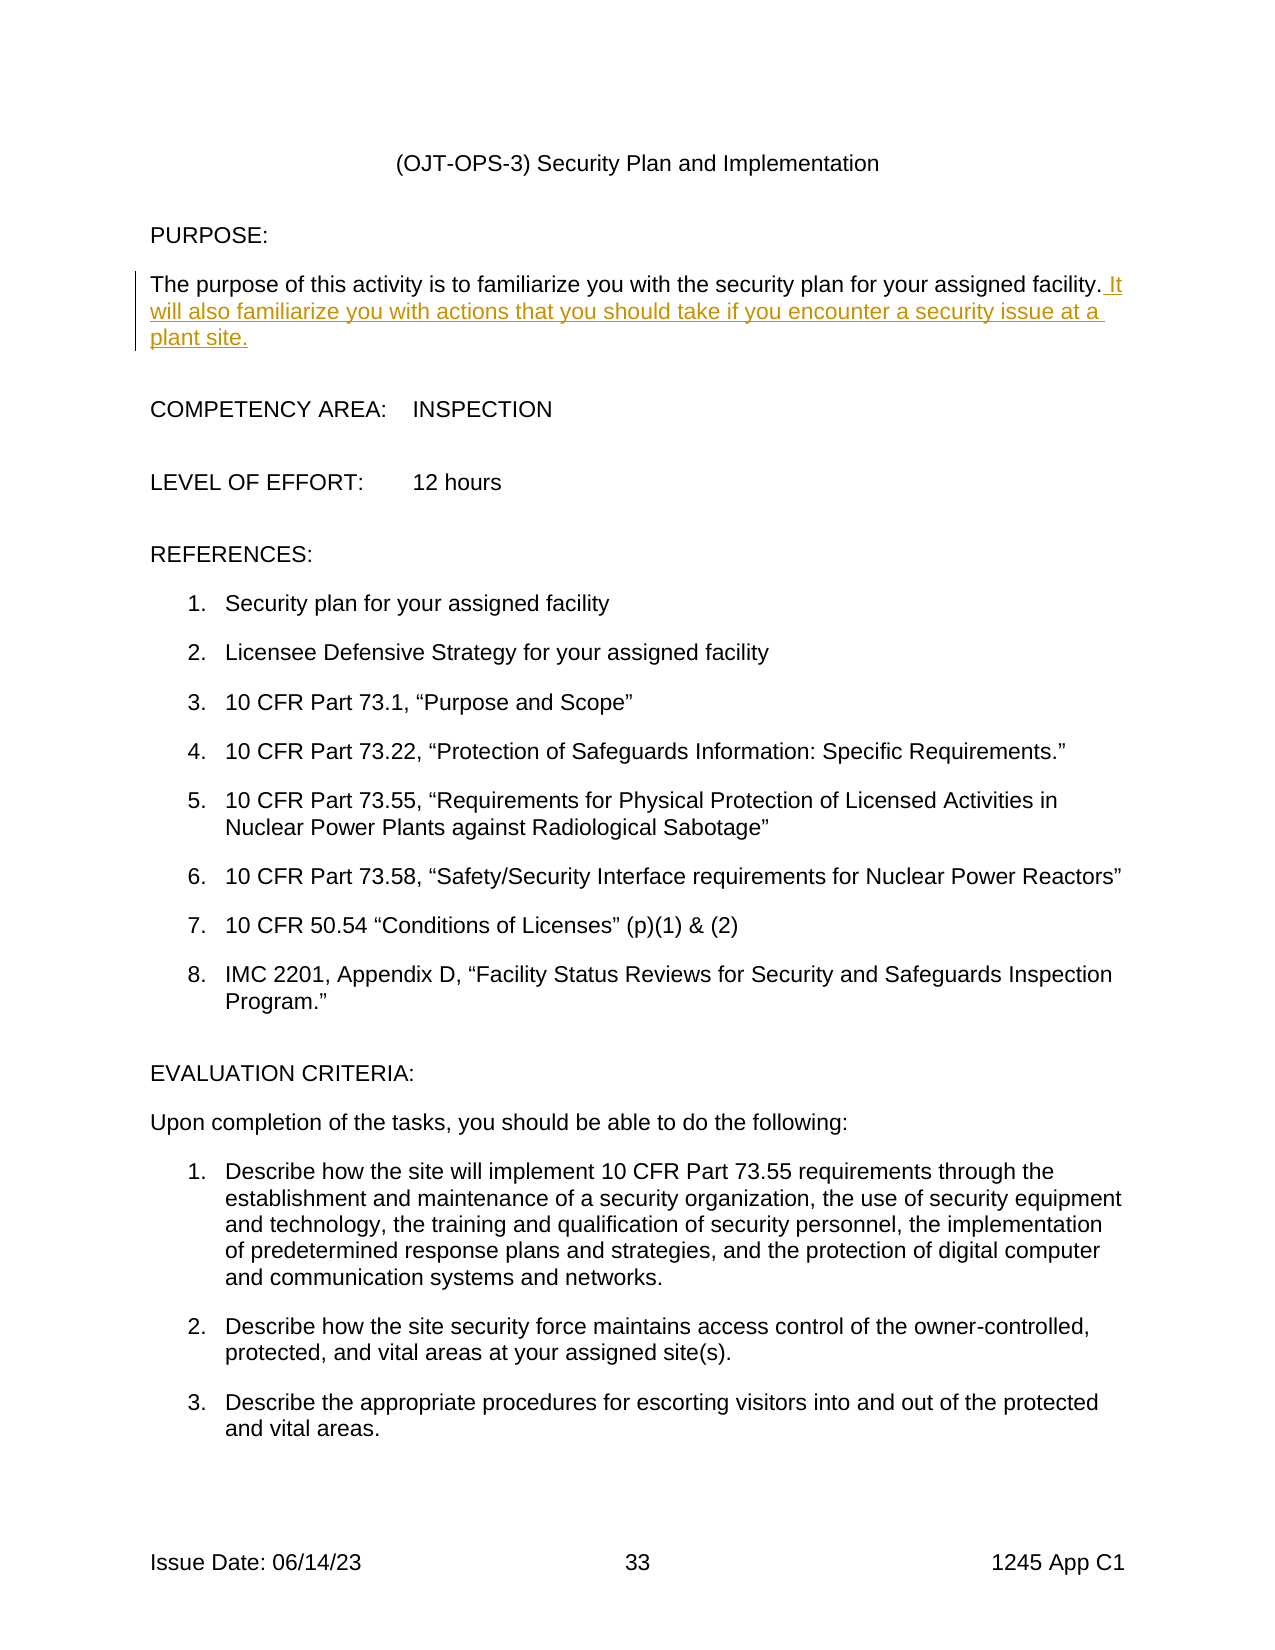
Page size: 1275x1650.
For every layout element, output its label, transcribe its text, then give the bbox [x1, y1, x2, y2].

text The purpose of this activity is to familiarize you with the security plan for your assigned facility. [150, 271, 1125, 351]
text (OJT-OPS-3) Security Plan and Implementation [150, 150, 1125, 176]
list IMC 2201, Appendix D, “Facility Status Reviews for Security and Safeguards Inspection Program.” [187, 961, 1125, 1014]
list 10 CFR Part 73.55, “Requirements for Physical Protection of Licensed Activities in Nuclear Power Plants against Radiological Sabotage” [187, 787, 1125, 840]
list 10 CFR Part 73.1, “Purpose and Scope” [187, 688, 1125, 715]
subtitle EVALUATION CRITERIA: [150, 1060, 1125, 1086]
subtitle PURPOSE: [150, 222, 1125, 248]
list 10 CFR 50.54 “Conditions of Licenses” (p)(1) & (2) [187, 912, 1125, 938]
subtitle COMPETENCY AREA: INSPECTION [150, 396, 1125, 423]
list 10 CFR Part 73.58, “Safety/Security Interface requirements for Nuclear Power Reactors” [187, 863, 1125, 889]
subtitle REFERENCES: [150, 541, 1125, 567]
list Security plan for your assigned facility [187, 590, 1125, 616]
list Describe the appropriate procedures for escorting visitors into and out of the protected and vital areas. [187, 1389, 1125, 1441]
subtitle LEVEL OF EFFORT: 12 hours [150, 468, 1125, 495]
text Upon completion of the tasks, you should be able to do the following: [150, 1109, 1125, 1135]
list Licensee Defensive Strategy for your assigned facility [187, 639, 1125, 666]
list Describe how the site security force maintains access control of the owner-controlled, protected, and vital areas at your assigned site(s). [187, 1313, 1125, 1366]
list Describe how the site will implement 10 CFR Part 73.55 requirements through the establishment and maintenance of a security organization, the use of security equipment and technology, the training and qualification of security personnel, the implementation of predetermined response plans and strategies, and the protection of digital computer and communication systems and networks. [187, 1158, 1125, 1290]
list 10 CFR Part 73.22, “Protection of Safeguards Information: Specific Requirements.” [187, 738, 1125, 764]
